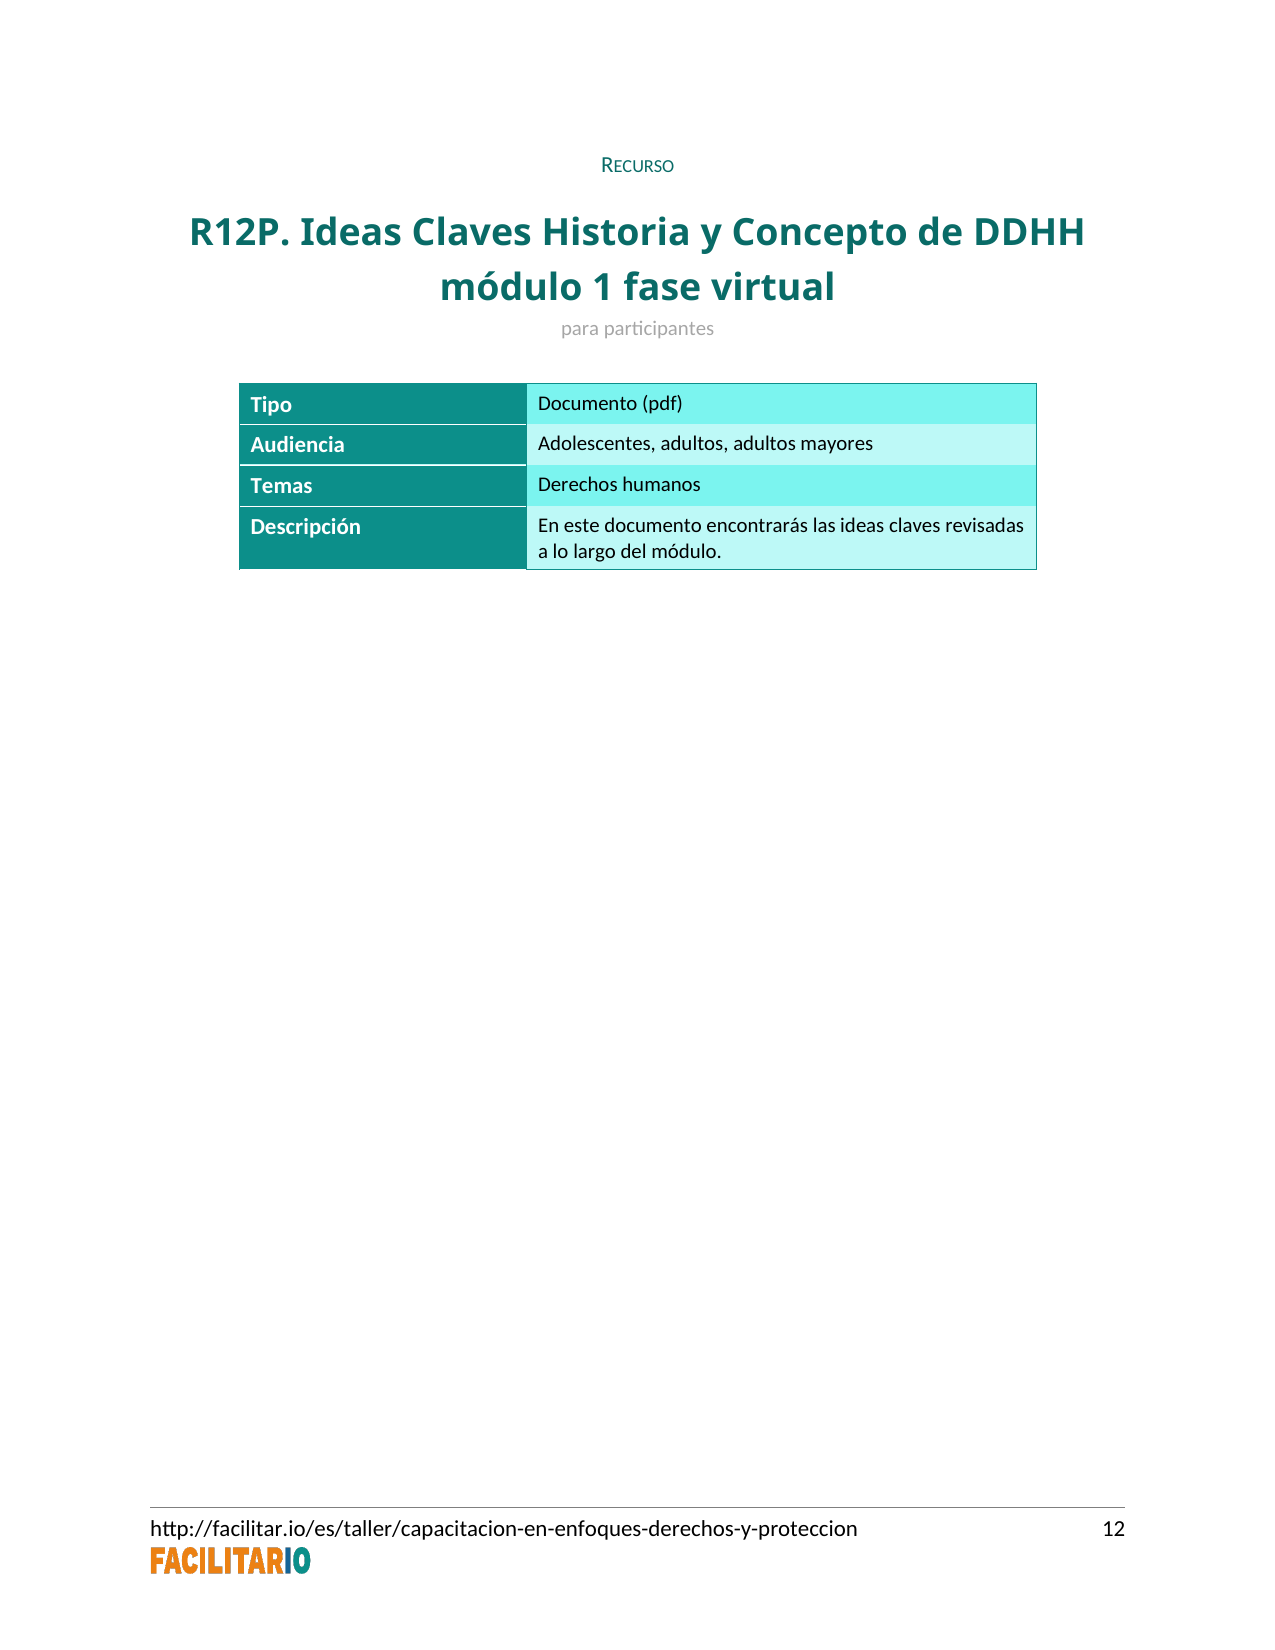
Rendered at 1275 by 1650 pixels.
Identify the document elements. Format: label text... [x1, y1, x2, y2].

text Recurso [150, 150, 1125, 178]
table_header Tipo [240, 384, 526, 424]
table_header Documento (pdf) [527, 384, 1036, 424]
table_cell Derechos humanos [527, 465, 1036, 506]
table_cell Adolescentes, adultos, adultos mayores [527, 424, 1036, 464]
table_cell En este documento encontrarás las ideas claves revisadas a lo largo del módulo. [527, 506, 1036, 569]
table_cell Descripción [240, 507, 526, 569]
subtitle R12P. Ideas Claves Historia y Concepto de DDHH módulo 1 fase virtual [150, 205, 1125, 311]
text para participantes [150, 315, 1125, 341]
table_cell Temas [240, 466, 526, 506]
table_cell Audiencia [240, 425, 526, 464]
picture [145, 1544, 315, 1576]
